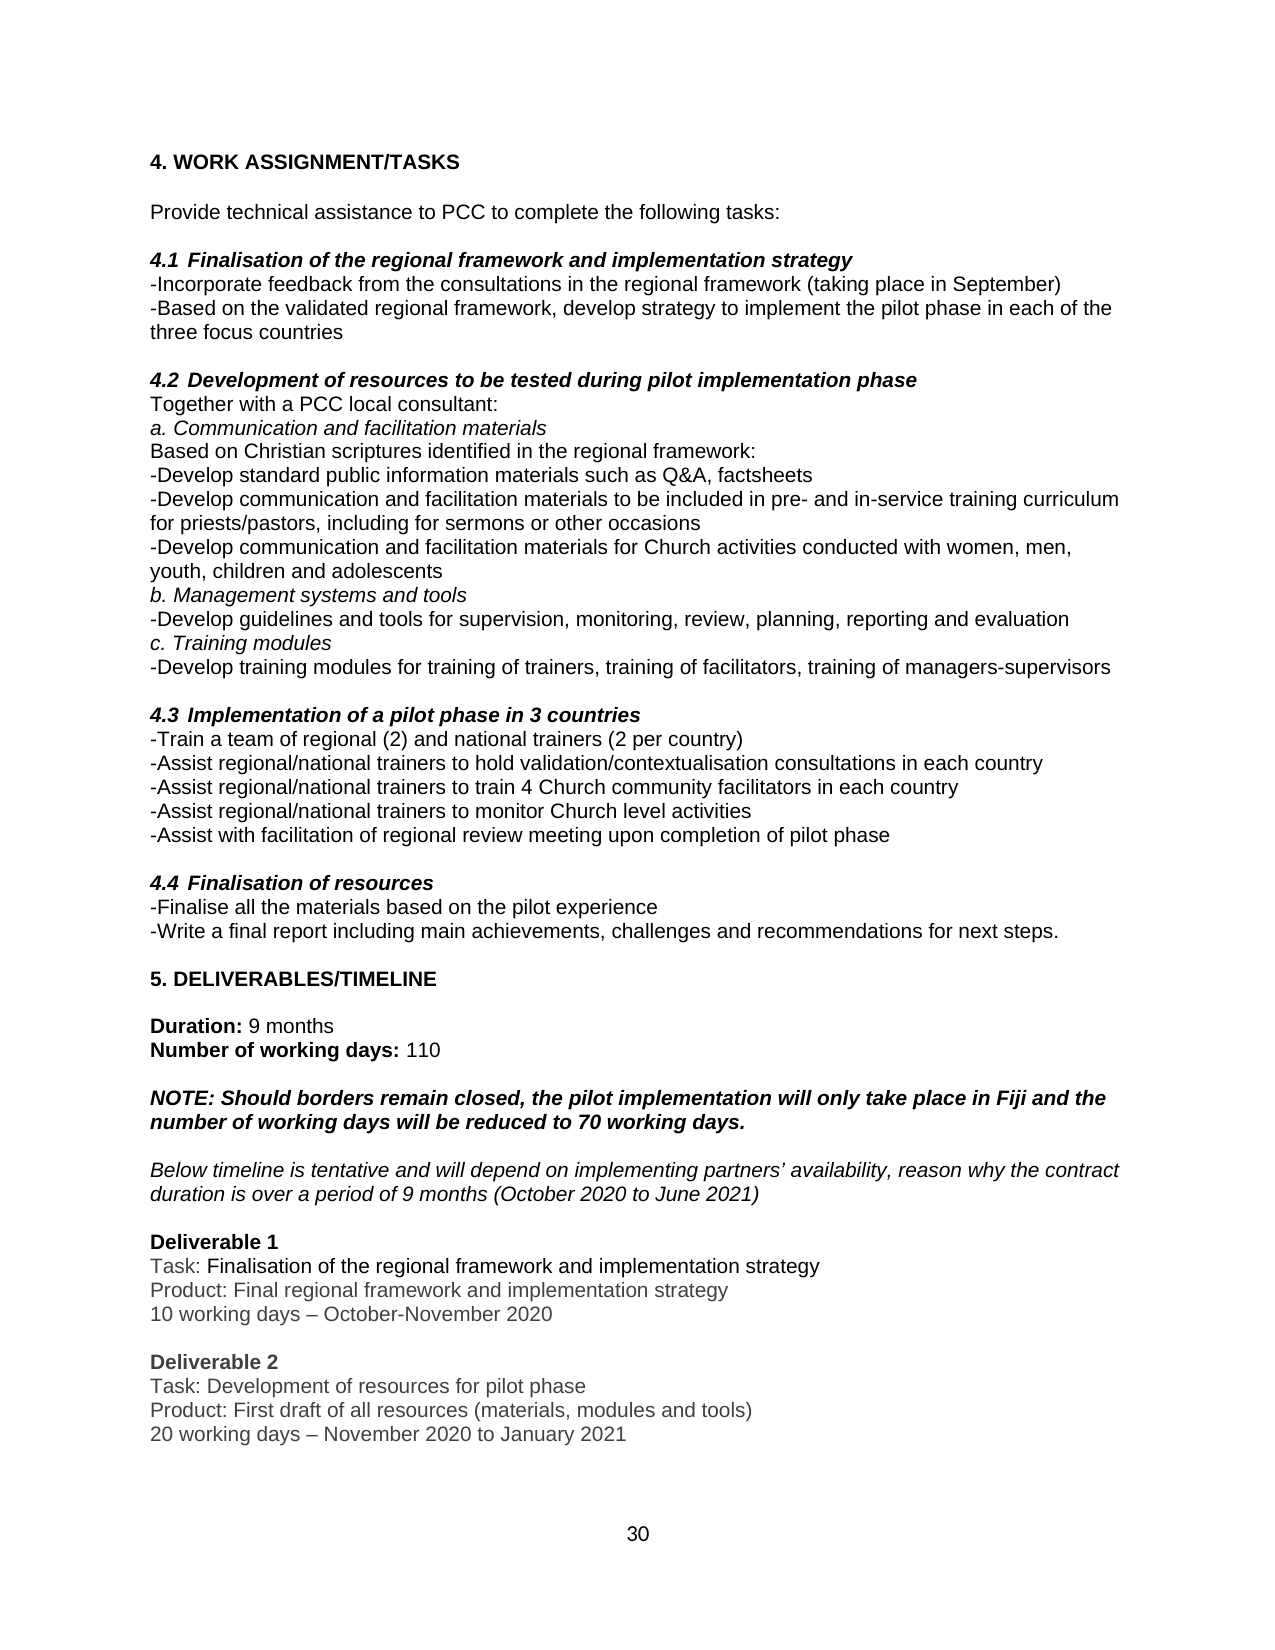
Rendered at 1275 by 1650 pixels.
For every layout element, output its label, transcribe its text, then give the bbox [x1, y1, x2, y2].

text -Assist regional/national trainers to train 4 Church community facilitators in each country [150, 775, 1125, 799]
text c. Training modules [150, 631, 1125, 655]
text -Develop standard public information materials such as Q&A, factsheets [150, 463, 1125, 487]
text Duration: 9 months [150, 1014, 1125, 1038]
text 5. DELIVERABLES/TIMELINE [150, 966, 1125, 990]
text -Develop communication and facilitation materials for Church activities conducted with women, men, youth, children and adolescents [150, 535, 1125, 583]
text -Incorporate feedback from the consultations in the regional framework (taking place in September) [150, 272, 1125, 296]
text -Write a final report including main achievements, challenges and recommendations for next steps. [150, 918, 1125, 942]
text -Develop communication and facilitation materials to be included in pre- and in-service training curriculum for priests/pastors, including for sermons or other occasions [150, 487, 1125, 535]
text a. Communication and facilitation materials [150, 415, 1125, 439]
text b. Management systems and tools [150, 583, 1125, 607]
text Based on Christian scriptures identified in the regional framework: [150, 439, 1125, 463]
list Implementation of a pilot phase in 3 countries [150, 703, 1125, 727]
text -Assist regional/national trainers to monitor Church level activities [150, 799, 1125, 823]
text Task: Finalisation of the regional framework and implementation strategy [150, 1254, 1125, 1278]
text 20 working days – November 2020 to January 2021 [150, 1422, 1125, 1446]
text Below timeline is tentative and will depend on implementing partners’ availability, reason why the contract duration is over a period of 9 months (October 2020 to June 2021) [150, 1158, 1125, 1206]
text -Develop guidelines and tools for supervision, monitoring, review, planning, reporting and evaluation [150, 607, 1125, 631]
text -Assist regional/national trainers to hold validation/contextualisation consultations in each country [150, 751, 1125, 775]
list Development of resources to be tested during pilot implementation phase [150, 367, 1125, 391]
text Provide technical assistance to PCC to complete the following tasks: [150, 200, 1125, 224]
text Together with a PCC local consultant: [150, 391, 1125, 415]
text NOTE: Should borders remain closed, the pilot implementation will only take place in Fiji and the number of working days will be reduced to 70 working days. [150, 1086, 1125, 1134]
text -Develop training modules for training of trainers, training of facilitators, training of managers-supervisors [150, 655, 1125, 679]
text Product: First draft of all resources (materials, modules and tools) [150, 1398, 1125, 1422]
text Product: Final regional framework and implementation strategy [150, 1278, 1125, 1302]
text -Assist with facilitation of regional review meeting upon completion of pilot phase [150, 823, 1125, 847]
list Finalisation of the regional framework and implementation strategy [150, 248, 1125, 272]
text 10 working days – October-November 2020 [150, 1302, 1125, 1326]
list Finalisation of resources [150, 871, 1125, 894]
text -Based on the validated regional framework, develop strategy to implement the pilot phase in each of the three focus countries [150, 296, 1125, 343]
text 4. WORK ASSIGNMENT/TASKS [150, 150, 1125, 174]
text Deliverable 2 [150, 1350, 1125, 1374]
text Task: Development of resources for pilot phase [150, 1374, 1125, 1398]
text -Train a team of regional (2) and national trainers (2 per country) [150, 727, 1125, 751]
text -Finalise all the materials based on the pilot experience [150, 894, 1125, 918]
text Number of working days: 110 [150, 1038, 1125, 1062]
text Deliverable 1 [150, 1230, 1125, 1254]
